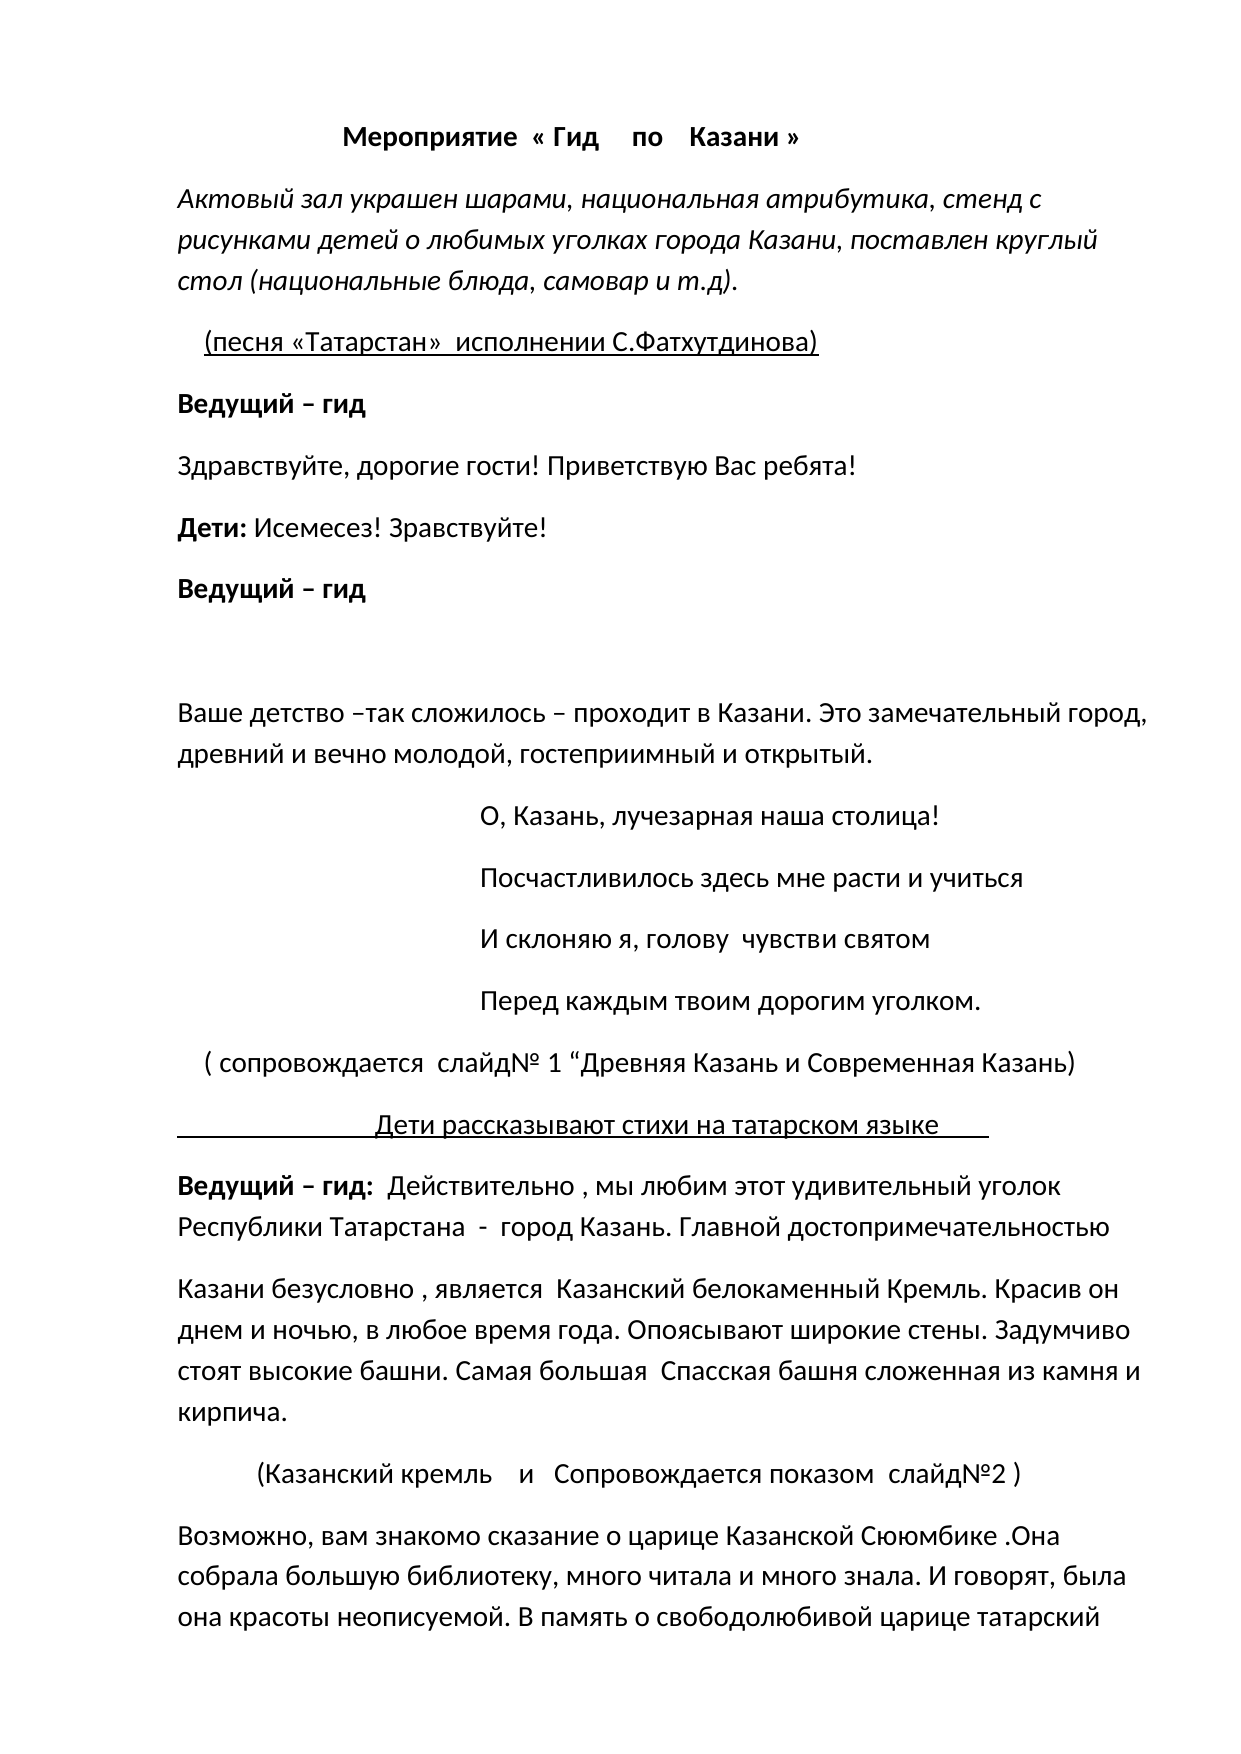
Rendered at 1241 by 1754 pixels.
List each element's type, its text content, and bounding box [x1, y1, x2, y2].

text Дети: Исемесез! Зравствуйте! [177, 509, 1152, 544]
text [177, 1517, 1152, 1634]
text О, Казань, лучезарная наша столица! [177, 797, 1152, 832]
text Ведущий – гид [177, 385, 1152, 421]
text ( сопровождается слайд№ 1 “Древняя Казань и Современная Казань) [177, 1044, 1152, 1079]
text И склоняю я, голову чувстви святом [177, 920, 1152, 956]
text Дети рассказывают стихи на татарском языке [177, 1106, 1152, 1141]
text Актовый зал украшен шарами, национальная атрибутика, стенд с рисунками детей о любимых уголках города Казани, поставлен круглый стол (национальные блюда, самовар и т.д). [177, 180, 1152, 297]
text Казани безусловно , является Казанский белокаменный Кремль. Красив он днем и ночью, в любое время года. Опоясывают широкие стены. Задумчиво стоят высокие башни. Самая большая Спасская башня сложенная из камня и кирпича. [177, 1270, 1152, 1429]
text Ведущий – гид [177, 571, 1152, 606]
text Посчастливилось здесь мне расти и учиться [177, 859, 1152, 894]
text (песня «Татарстан» исполнении С.Фатхутдинова) [177, 323, 1152, 359]
text Ведущий – гид: Действительно , мы любим этот удивительный уголок Республики Татарстана - город Казань. Главной достопримечательностью [177, 1167, 1152, 1244]
text Перед каждым твоим дорогим уголком. [177, 982, 1152, 1018]
text Здравствуйте, дорогие гости! Приветствую Вас ребята! [177, 447, 1152, 483]
text Ваше детство –так сложилось – проходит в Казани. Это замечательный город, древний и вечно молодой, гостеприимный и открытый. [177, 694, 1152, 771]
text Мероприятие « Гид по Казани » [177, 118, 1152, 154]
text (Казанский кремль и Сопровождается показом слайд№2 ) [177, 1455, 1152, 1490]
